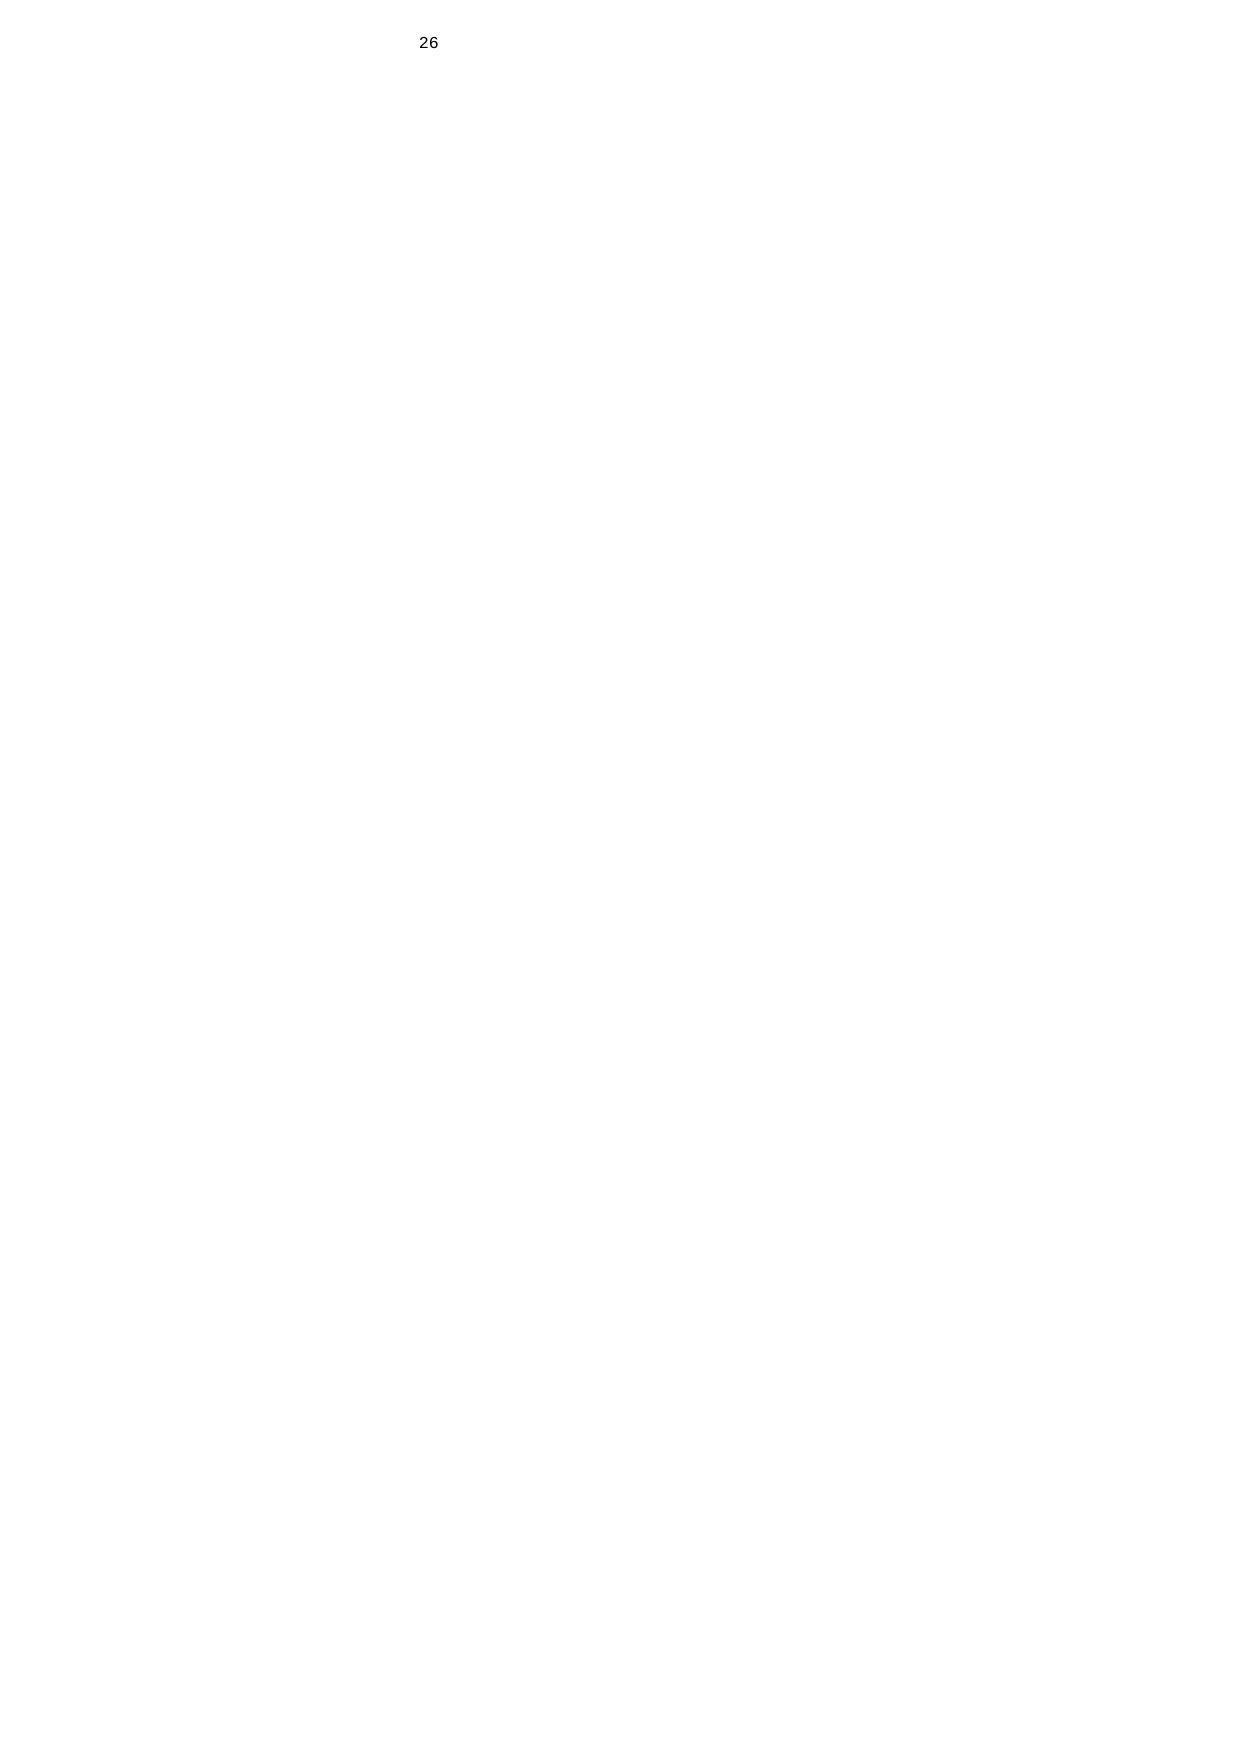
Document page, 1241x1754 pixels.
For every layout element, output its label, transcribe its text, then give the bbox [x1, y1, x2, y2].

text 26 [419, 34, 1090, 53]
